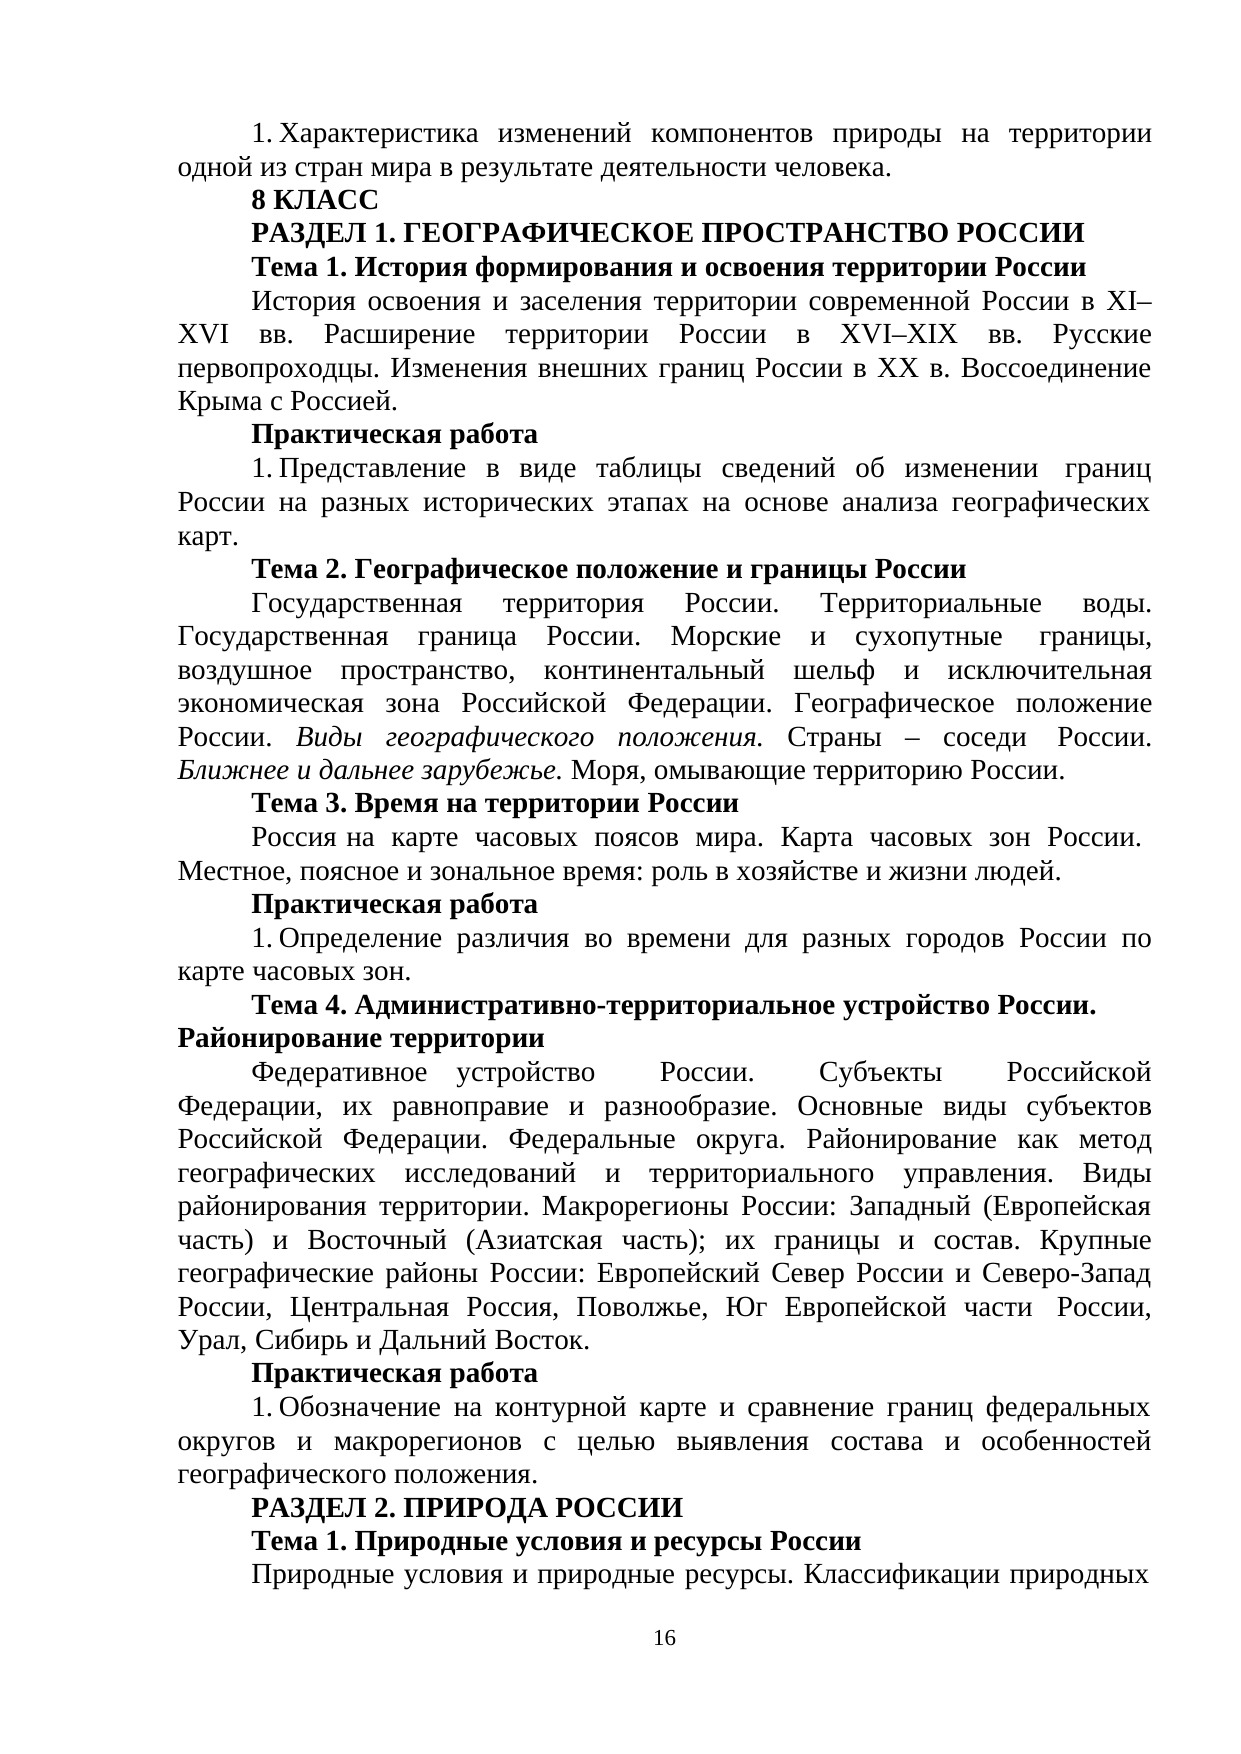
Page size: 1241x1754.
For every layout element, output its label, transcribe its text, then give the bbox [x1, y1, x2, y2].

text Федеративное устройство России. Субъекты Российской Федерации, их равноправие и разнообразие. Основные виды субъектов Российской Федерации. Федеральные округа. Районирование как метод географических исследований и территориального управления. Виды районирования территории. Макрорегионы России: Западный (Европейская часть) и Восточный (Азиатская часть); их границы и состав. Крупные географические районы России: Европейский Север России и Северо-Запад России, Центральная Россия, Поволжье, Юг Европейской части России, Урал, Сибирь и Дальний Восток. [177, 1054, 1152, 1356]
text Государственная территория России. Территориальные воды. Государственная граница России. Морские и сухопутные границы, воздушное пространство, континентальный шельф и исключительная экономическая зона Российской Федерации. Географическое положение России. Виды географического положения. Страны – соседи России. Ближнее и дальнее зарубежье. Моря, омывающие территорию России. [177, 585, 1152, 786]
subtitle КЛАСС [251, 182, 1163, 216]
text 1. Определение различия во времени для разных городов России по карте часовых зон. [177, 920, 1151, 987]
text Россия на карте часовых поясов мира. Карта часовых зон России. [251, 819, 1163, 853]
text Местное, поясное и зональное время: роль в хозяйстве и жизни людей. [177, 853, 1163, 886]
text 1. Представление в виде таблицы сведений об изменении границ России на разных исторических этапах на основе анализа географических карт. [177, 451, 1151, 551]
text РАЗДЕЛ 1. ГЕОГРАФИЧЕСКОЕ ПРОСТРАНСТВО РОССИИ [251, 216, 1163, 249]
subtitle Практическая работа [251, 417, 1163, 451]
subtitle Практическая работа [251, 1356, 1163, 1389]
subtitle Практическая работа [251, 887, 1163, 920]
text Тема 1. Природные условия и ресурсы России [251, 1524, 1163, 1557]
subtitle РАЗДЕЛ 2. ПРИРОДА РОССИИ [251, 1491, 1163, 1524]
subtitle Тема 2. Географическое положение и границы России [251, 552, 1163, 585]
text Природные условия и природные ресурсы. Классификации природных [251, 1557, 1163, 1591]
text Районирование территории [177, 1021, 1163, 1054]
subtitle Тема 1. История формирования и освоения территории России [251, 249, 1163, 283]
text История освоения и заселения территории современной России в XI– XVI вв. Расширение территории России в XVI–XIX вв. Русские первопроходцы. Изменения внешних границ России в ХХ в. Воссоединение Крыма с Россией. [177, 283, 1152, 417]
subtitle Тема 4. Административно-территориальное устройство России. [251, 987, 1163, 1021]
subtitle Тема 3. Время на территории России [251, 786, 1163, 819]
text 1. Обозначение на контурной карте и сравнение границ федеральных округов и макрорегионов с целью выявления состава и особенностей географического положения. [177, 1389, 1151, 1490]
text 1. Характеристика изменений компонентов природы на территории одной из стран мира в результате деятельности человека. [177, 115, 1152, 182]
